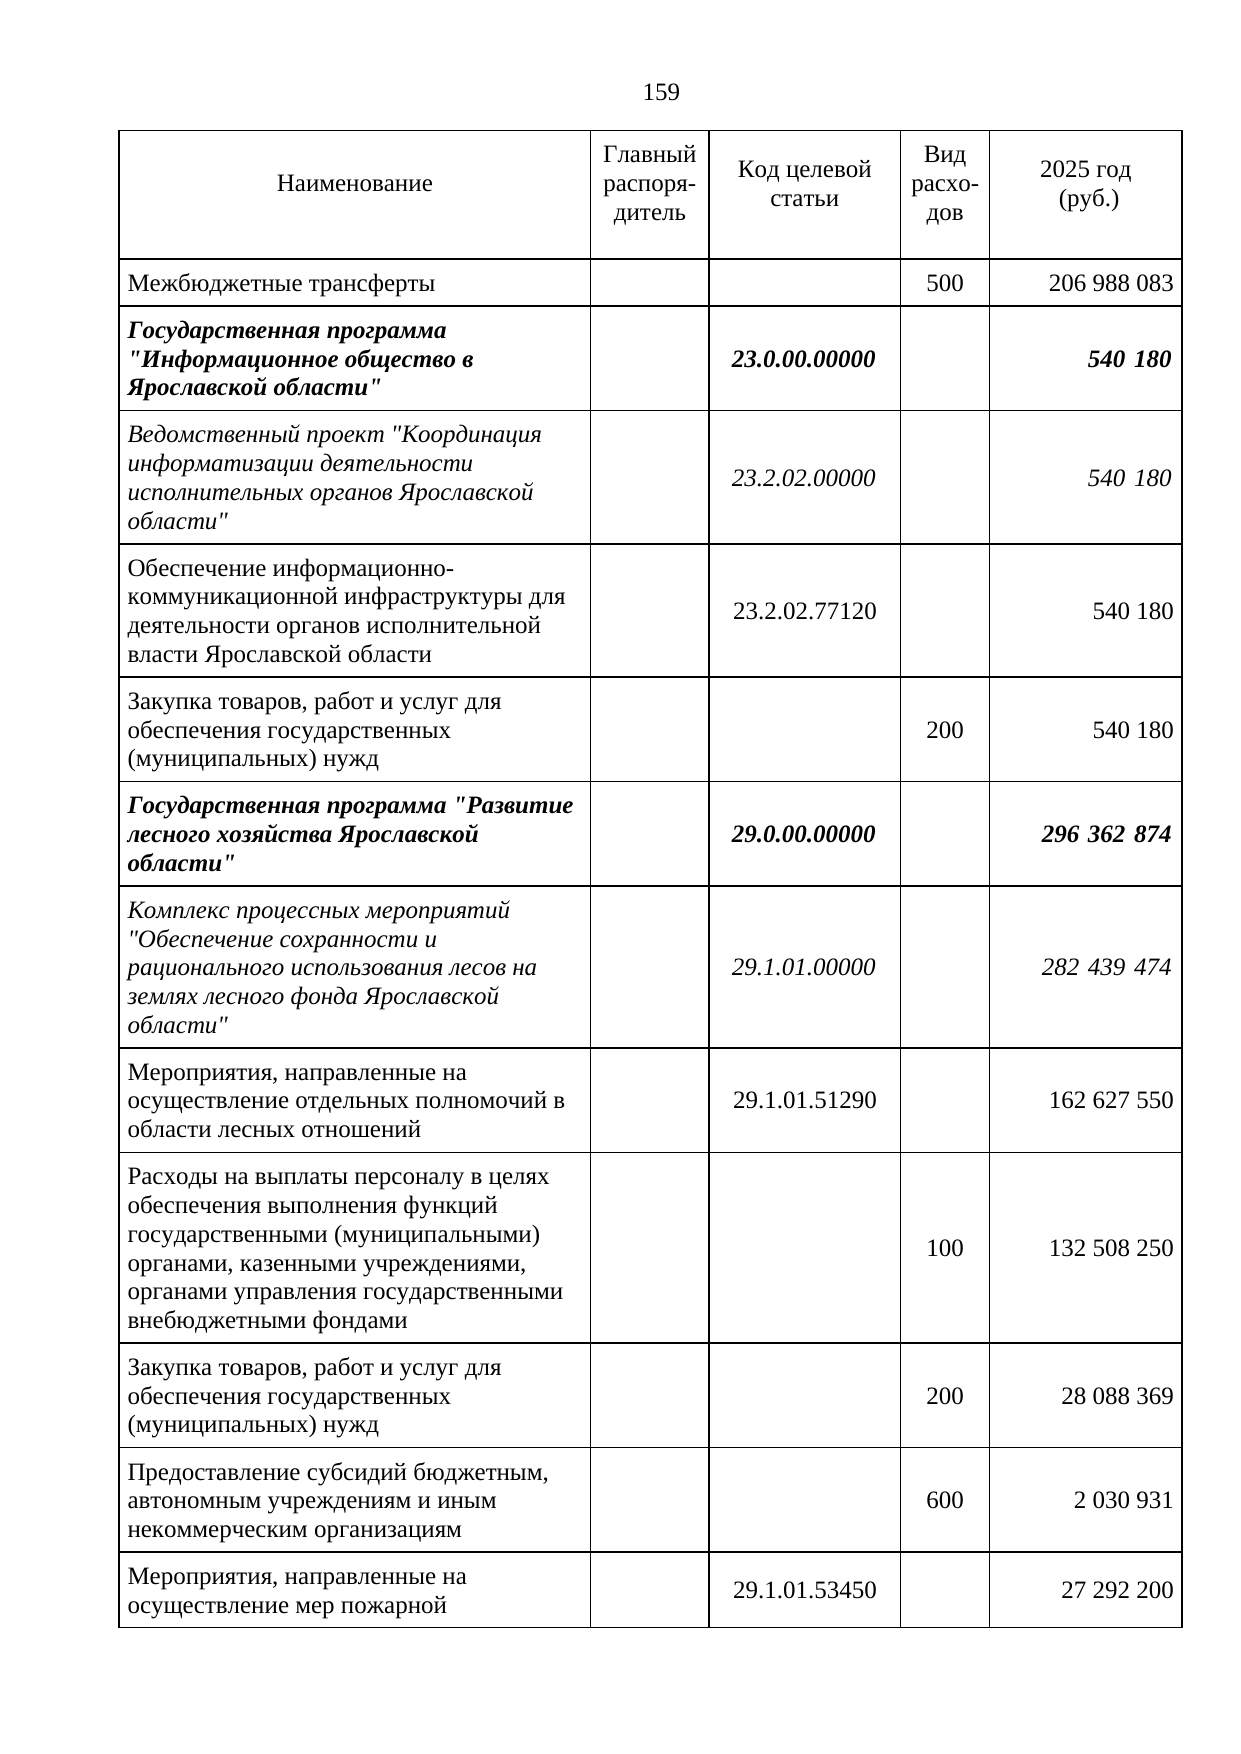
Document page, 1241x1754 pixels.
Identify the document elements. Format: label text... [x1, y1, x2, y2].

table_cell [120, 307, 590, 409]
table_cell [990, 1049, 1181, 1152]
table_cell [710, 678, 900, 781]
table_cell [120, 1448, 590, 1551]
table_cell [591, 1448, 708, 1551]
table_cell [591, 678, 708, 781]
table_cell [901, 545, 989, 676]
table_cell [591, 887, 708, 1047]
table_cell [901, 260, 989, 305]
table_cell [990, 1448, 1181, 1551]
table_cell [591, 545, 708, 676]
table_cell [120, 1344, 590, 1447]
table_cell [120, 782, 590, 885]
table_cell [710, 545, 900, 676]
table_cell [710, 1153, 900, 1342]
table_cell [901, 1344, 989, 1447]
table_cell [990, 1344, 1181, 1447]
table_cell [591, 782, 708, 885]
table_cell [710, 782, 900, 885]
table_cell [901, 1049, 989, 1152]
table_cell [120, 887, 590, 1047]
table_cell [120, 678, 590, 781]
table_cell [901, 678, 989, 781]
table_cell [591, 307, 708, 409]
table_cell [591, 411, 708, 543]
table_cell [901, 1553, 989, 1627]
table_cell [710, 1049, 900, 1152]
table_header Наименование [120, 131, 590, 258]
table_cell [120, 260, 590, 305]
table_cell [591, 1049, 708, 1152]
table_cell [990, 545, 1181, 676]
table_header Главный распоря-дитель [591, 131, 708, 258]
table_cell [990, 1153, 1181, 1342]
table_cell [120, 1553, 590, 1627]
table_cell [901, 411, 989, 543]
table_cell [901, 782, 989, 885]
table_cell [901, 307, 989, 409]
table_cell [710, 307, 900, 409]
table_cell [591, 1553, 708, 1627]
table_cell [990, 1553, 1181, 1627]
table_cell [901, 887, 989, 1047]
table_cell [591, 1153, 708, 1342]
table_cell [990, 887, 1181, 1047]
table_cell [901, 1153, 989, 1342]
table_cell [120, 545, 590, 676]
table_header 2025 год (руб.) [990, 131, 1181, 258]
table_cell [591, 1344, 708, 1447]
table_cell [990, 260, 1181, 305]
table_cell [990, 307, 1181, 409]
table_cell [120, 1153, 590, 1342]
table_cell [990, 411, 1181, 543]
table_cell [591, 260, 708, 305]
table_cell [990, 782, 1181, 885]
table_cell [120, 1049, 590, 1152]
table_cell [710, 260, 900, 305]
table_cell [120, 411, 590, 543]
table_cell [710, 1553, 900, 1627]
table_header Код целевой статьи [710, 131, 900, 258]
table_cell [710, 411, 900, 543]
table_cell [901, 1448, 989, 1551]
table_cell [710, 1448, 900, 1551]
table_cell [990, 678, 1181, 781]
table_header Вид расхо-дов [901, 131, 989, 258]
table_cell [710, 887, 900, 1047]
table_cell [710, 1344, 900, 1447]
